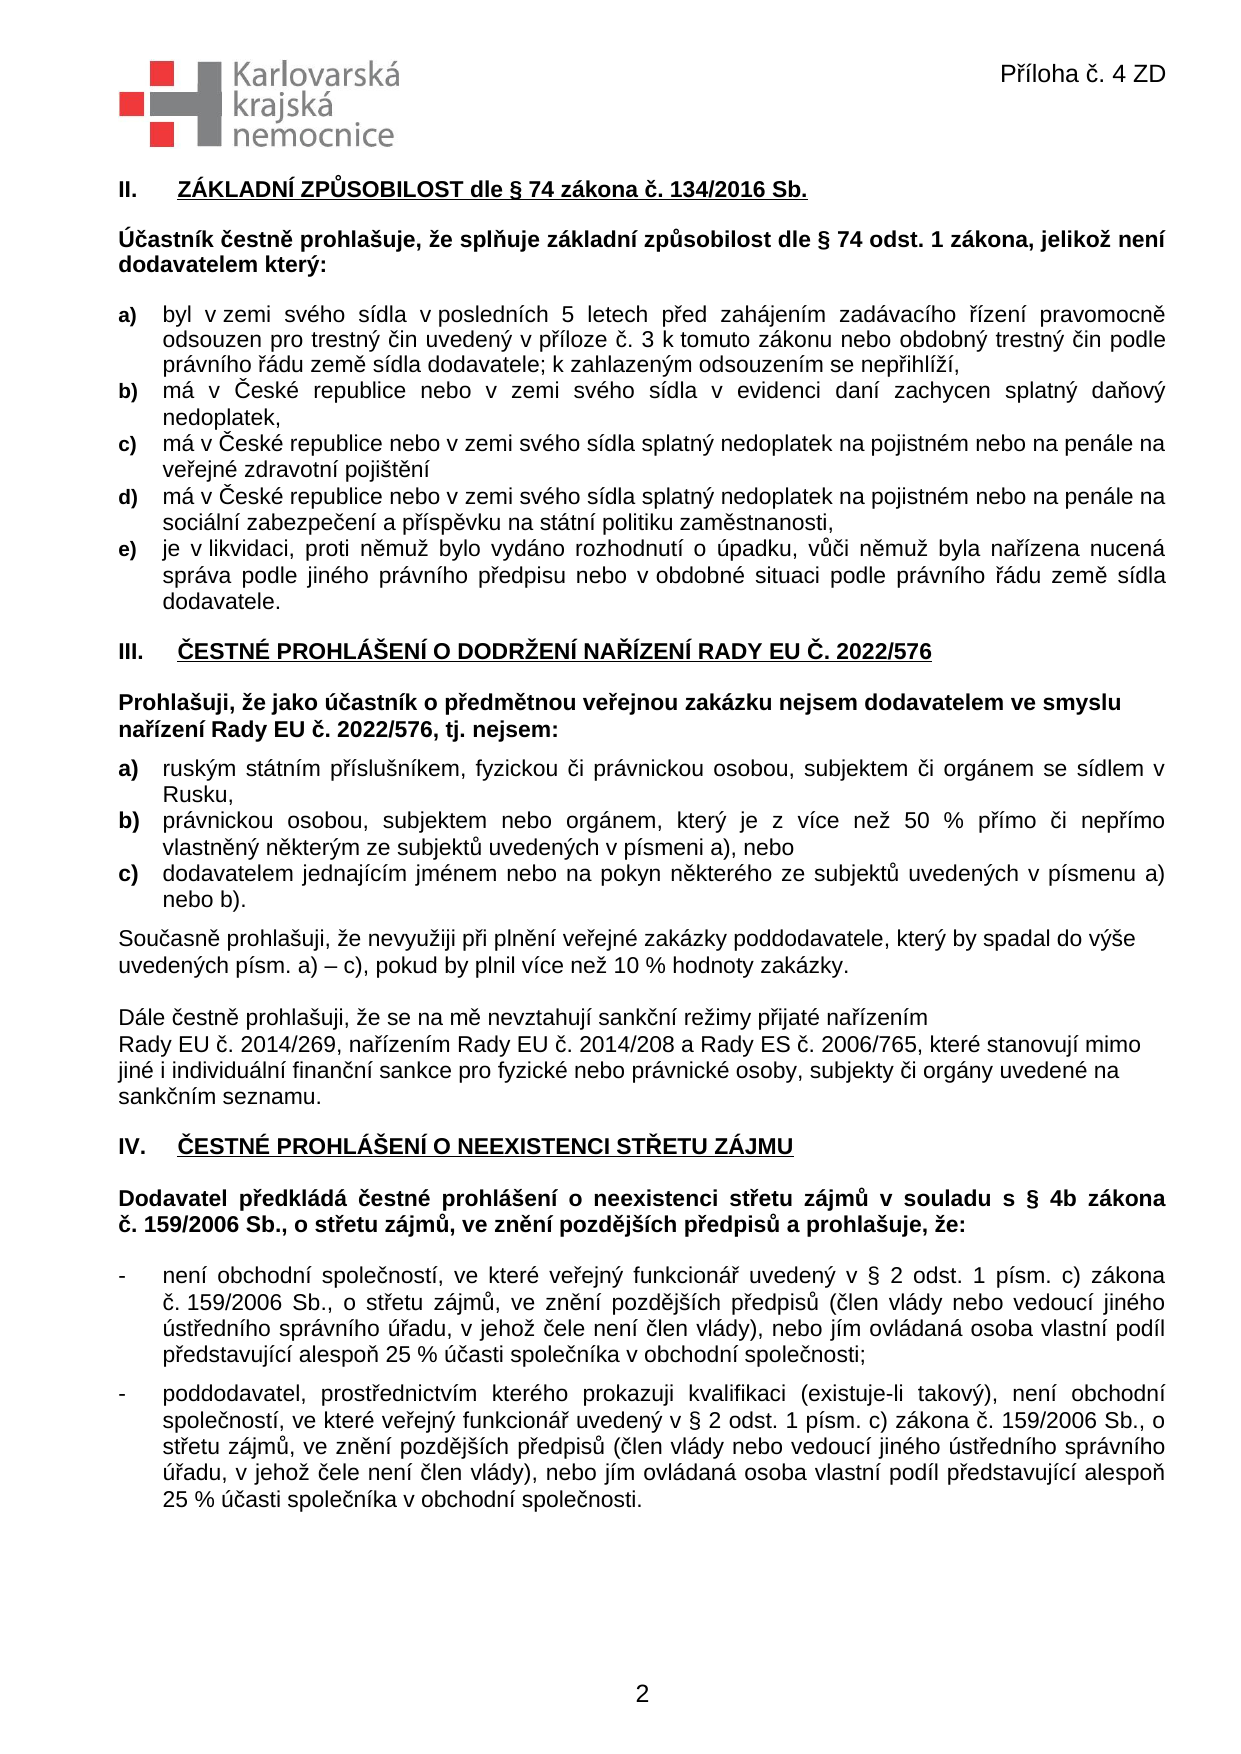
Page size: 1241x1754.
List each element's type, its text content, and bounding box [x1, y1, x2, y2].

list není obchodní společností, ve které veřejný funkcionář uvedený v § 2 odst. 1 písm. c) zákona č. 159/2006 Sb., o střetu zájmů, ve znění pozdějších předpisů (člen vlády nebo vedoucí jiného ústředního správního úřadu, v jehož čele není člen vlády), nebo jím ovládaná osoba vlastní podíl představující alespoň 25 % účasti společníka v obchodní společnosti; [118, 1262, 1166, 1368]
list má v České republice nebo v zemi svého sídla v evidenci daní zachycen splatný daňový nedoplatek, [118, 377, 1166, 430]
subtitle Čestné prohlášení o neexistenci střetu zájmu [118, 1135, 1166, 1160]
subtitle Účastník čestně prohlašuje, že splňuje základní způsobilost dle § 74 odst. 1 zákona, jelikož není dodavatelem který: [118, 227, 1166, 277]
list ruským státním příslušníkem, fyzickou či právnickou osobou, subjektem či orgánem se sídlem v Rusku, [118, 754, 1166, 807]
text Prohlašuji, že jako účastník o předmětnou veřejnou zakázku nejsem dodavatelem ve smyslu nařízení Rady EU č. 2022/576, tj. nejsem: [118, 689, 1166, 742]
list má v České republice nebo v zemi svého sídla splatný nedoplatek na pojistném nebo na penále na veřejné zdravotní pojištění [118, 430, 1166, 483]
text Současně prohlašuji, že nevyužiji při plnění veřejné zakázky poddodavatele, který by spadal do výše uvedených písm. a) – c), pokud by plnil více než 10 % hodnoty zakázky. [118, 925, 1166, 978]
list je v likvidaci, proti němuž bylo vydáno rozhodnutí o úpadku, vůči němuž byla nařízena nucená správa podle jiného právního předpisu nebo v obdobné situaci podle právního řádu země sídla dodavatele. [118, 535, 1166, 614]
picture [118, 59, 400, 149]
list dodavatelem jednajícím jménem nebo na pokyn některého ze subjektů uvedených v písmenu a) nebo b). [118, 860, 1166, 913]
text Dodavatel předkládá čestné prohlášení o neexistenci střetu zájmů v souladu s § 4b zákona č. 159/2006 Sb., o střetu zájmů, ve znění pozdějších předpisů a prohlašuje, že: [118, 1185, 1166, 1237]
subtitle základní způsobilost dle § 74 zákona č. 134/2016 Sb. [118, 177, 1166, 202]
text Dále čestně prohlašuji, že se na mě nevztahují sankční režimy přijaté nařízením Rady EU č. 2014/269, nařízením Rady EU č. 2014/208 a Rady ES č. 2006/765, které stanovují mimo jiné i individuální finanční sankce pro fyzické nebo právnické osoby, subjekty či orgány uvedené na sankčním seznamu. [118, 1004, 1166, 1110]
subtitle ČESTNÉ PROHLÁŠENÍ O DODRŽENÍ NAŘÍZENÍ RADY EU Č. 2022/576 [118, 639, 1166, 664]
list má v České republice nebo v zemi svého sídla splatný nedoplatek na pojistném nebo na penále na sociální zabezpečení a příspěvku na státní politiku zaměstnanosti, [118, 483, 1166, 535]
list poddodavatel, prostřednictvím kterého prokazuji kvalifikaci (existuje-li takový), není obchodní společností, ve které veřejný funkcionář uvedený v § 2 odst. 1 písm. c) zákona č. 159/2006 Sb., o střetu zájmů, ve znění pozdějších předpisů (člen vlády nebo vedoucí jiného ústředního správního úřadu, v jehož čele není člen vlády), nebo jím ovládaná osoba vlastní podíl představující alespoň 25 % účasti společníka v obchodní společnosti. [118, 1380, 1166, 1512]
list právnickou osobou, subjektem nebo orgánem, který je z více než 50 % přímo či nepřímo vlastněný některým ze subjektů uvedených v písmeni a), nebo [118, 807, 1166, 860]
subtitle byl v zemi svého sídla v posledních 5 letech před zahájením zadávacího řízení pravomocně odsouzen pro trestný čin uvedený v příloze č. 3 k tomuto zákonu nebo obdobný trestný čin podle právního řádu země sídla dodavatele; k zahlazeným odsouzením se nepřihlíží, [118, 302, 1166, 377]
